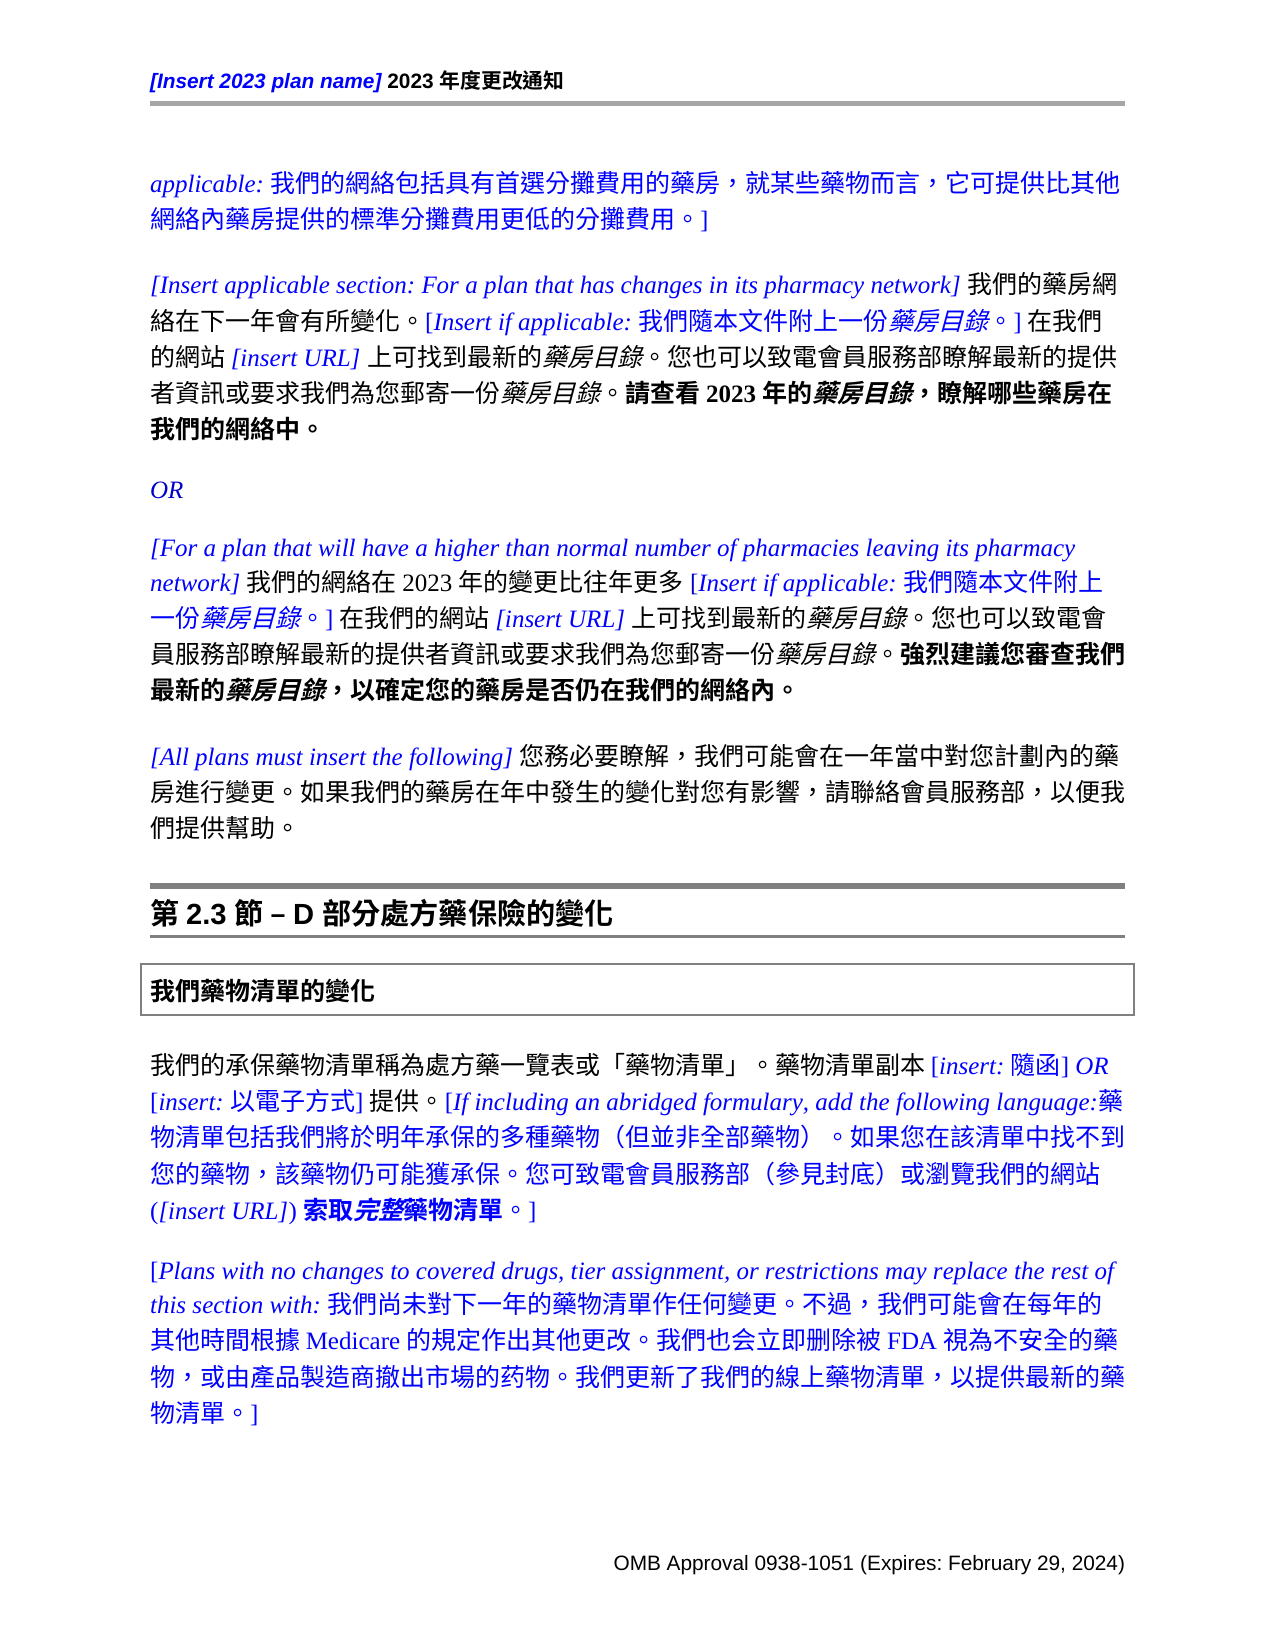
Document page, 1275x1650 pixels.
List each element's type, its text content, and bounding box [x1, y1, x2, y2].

text [Plans with no changes to covered drugs, tier assignment, or restrictions may replace the rest of this section with: 我們尚未對下一年的藥物清單作任何變更。不過，我們可能會在每年的其他時間根據 Medicare 的規定作出其他更改。我們也会立即删除被 FDA 視為不安全的藥物，或由產品製造商撤出市場的药物。我們更新了我們的線上藥物清單，以提供最新的藥物清單。] [150, 1256, 1125, 1429]
subtitle 第 2.3 節 – D 部分處方藥保險的變化 [150, 889, 1125, 935]
text OR [150, 475, 1125, 504]
text [Insert applicable section: For a plan that has changes in its pharmacy network] 我們的藥房網絡在下一年會有所變化。[Insert if applicable: 我們隨本文件附上一份藥房目錄。] 在我們的網站 [insert URL] 上可找到最新的藥房目錄。您也可以致電會員服務部瞭解最新的提供者資訊或要求我們為您郵寄一份藥房目錄。請查看 2023 年的藥房目錄，瞭解哪些藥房在我們的網絡中。 [150, 265, 1125, 446]
text 我們的承保藥物清單稱為處方藥一覽表或「藥物清單」。藥物清單副本 [insert: 隨函] OR [insert: 以電子方式] 提供。[If including an abridged formulary, add the following language:藥物清單包括我們將於明年承保的多種藥物（但並非全部藥物）。如果您在該清單中找不到您的藥物，該藥物仍可能獲承保。您可致電會員服務部（參見封底）或瀏覽我們的網站 ([insert URL]) 索取完整藥物清單。] [150, 1045, 1125, 1227]
text [All plans must insert the following] 您務必要瞭解，我們可能會在一年當中對您計劃內的藥房進行變更。如果我們的藥房在年中發生的變化對您有影響，請聯絡會員服務部，以便我們提供幫助。 [150, 736, 1125, 845]
text [For a plan that will have a higher than normal number of pharmacies leaving its pharmacy network] 我們的網絡在 2023 年的變更比往年更多 [Insert if applicable: 我們隨本文件附上一份藥房目錄。] 在我們的網站 [insert URL] 上可找到最新的藥房目錄。您也可以致電會員服務部瞭解最新的提供者資訊或要求我們為您郵寄一份藥房目錄。強烈建議您審查我們最新的藥房目錄，以確定您的藥房是否仍在我們的網絡內。 [150, 533, 1125, 707]
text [150, 163, 1125, 236]
subtitle 我們藥物清單的變化 [142, 965, 1133, 1014]
